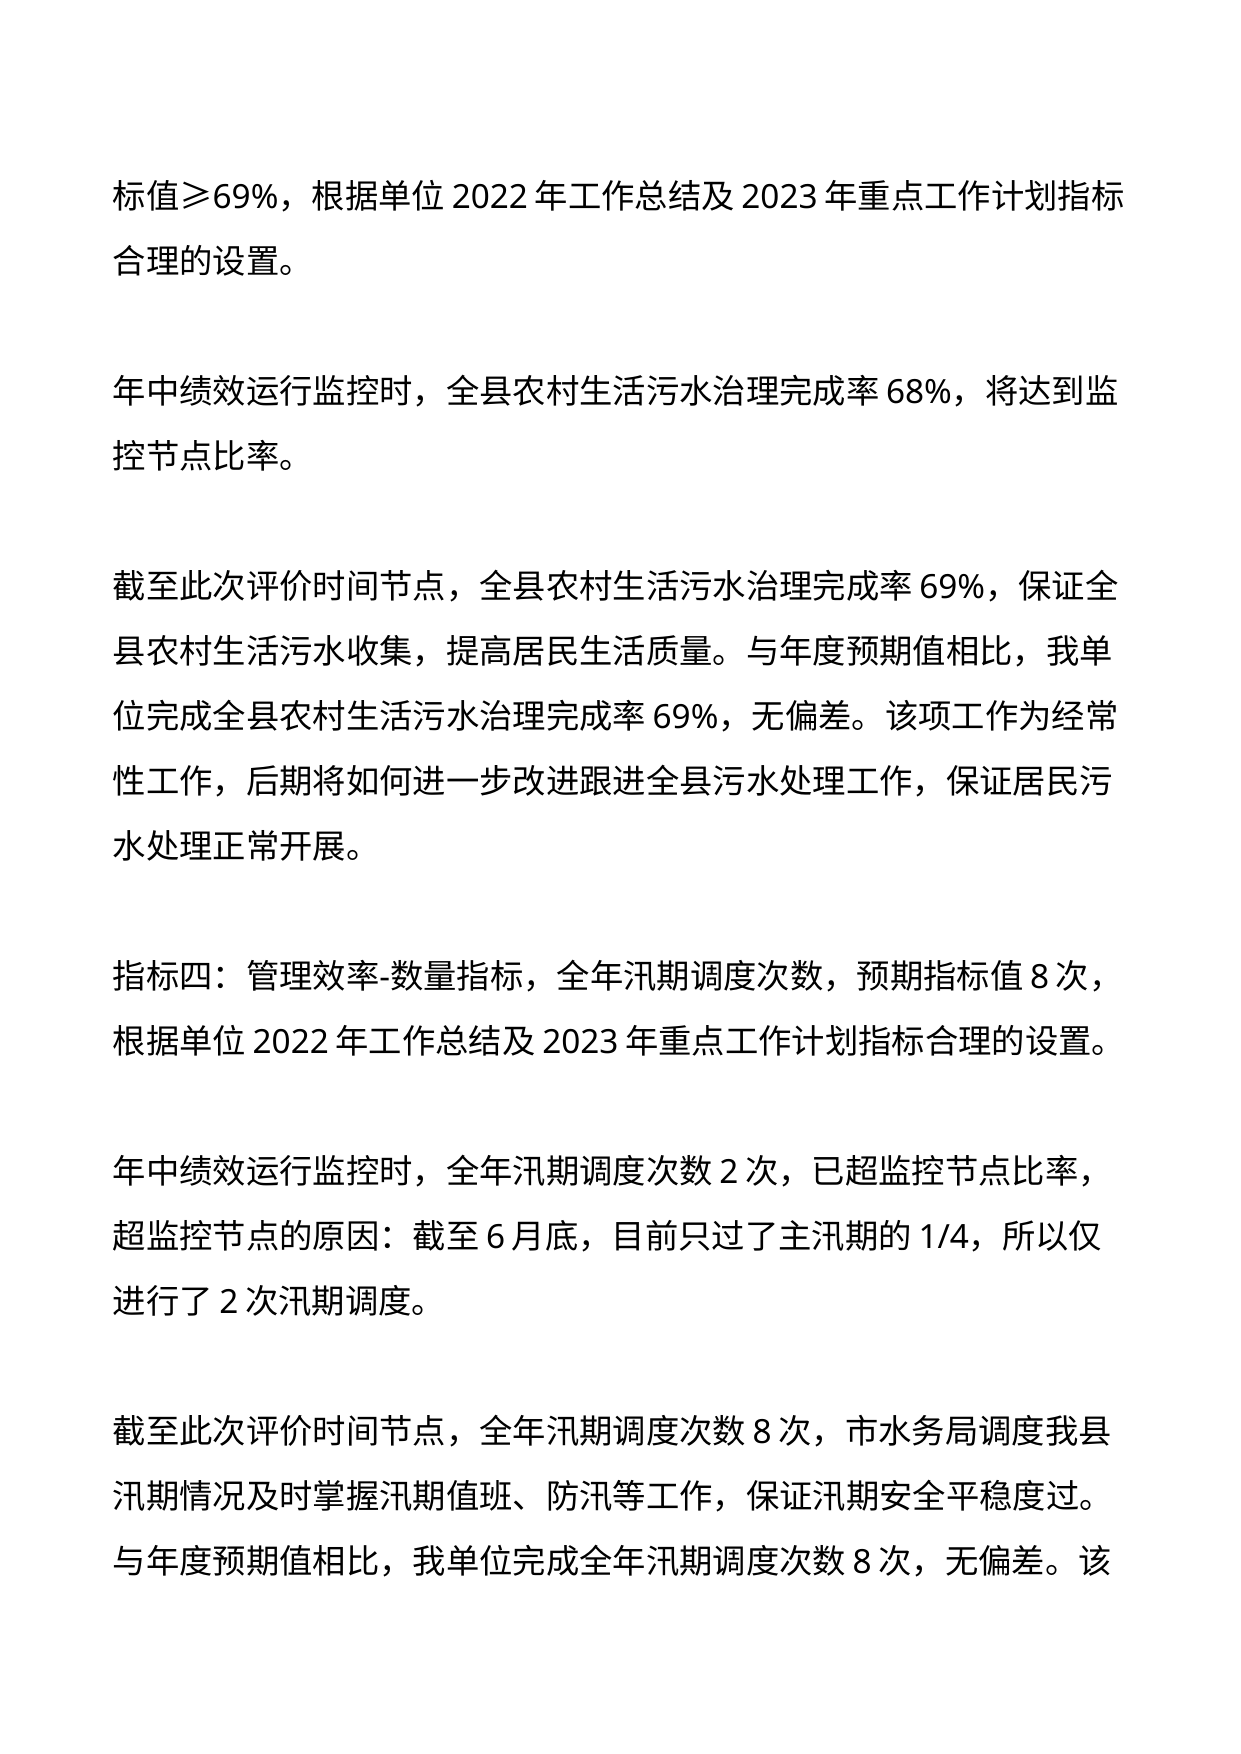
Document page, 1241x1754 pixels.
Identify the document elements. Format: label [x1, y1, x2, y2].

text [112, 162, 1128, 1592]
